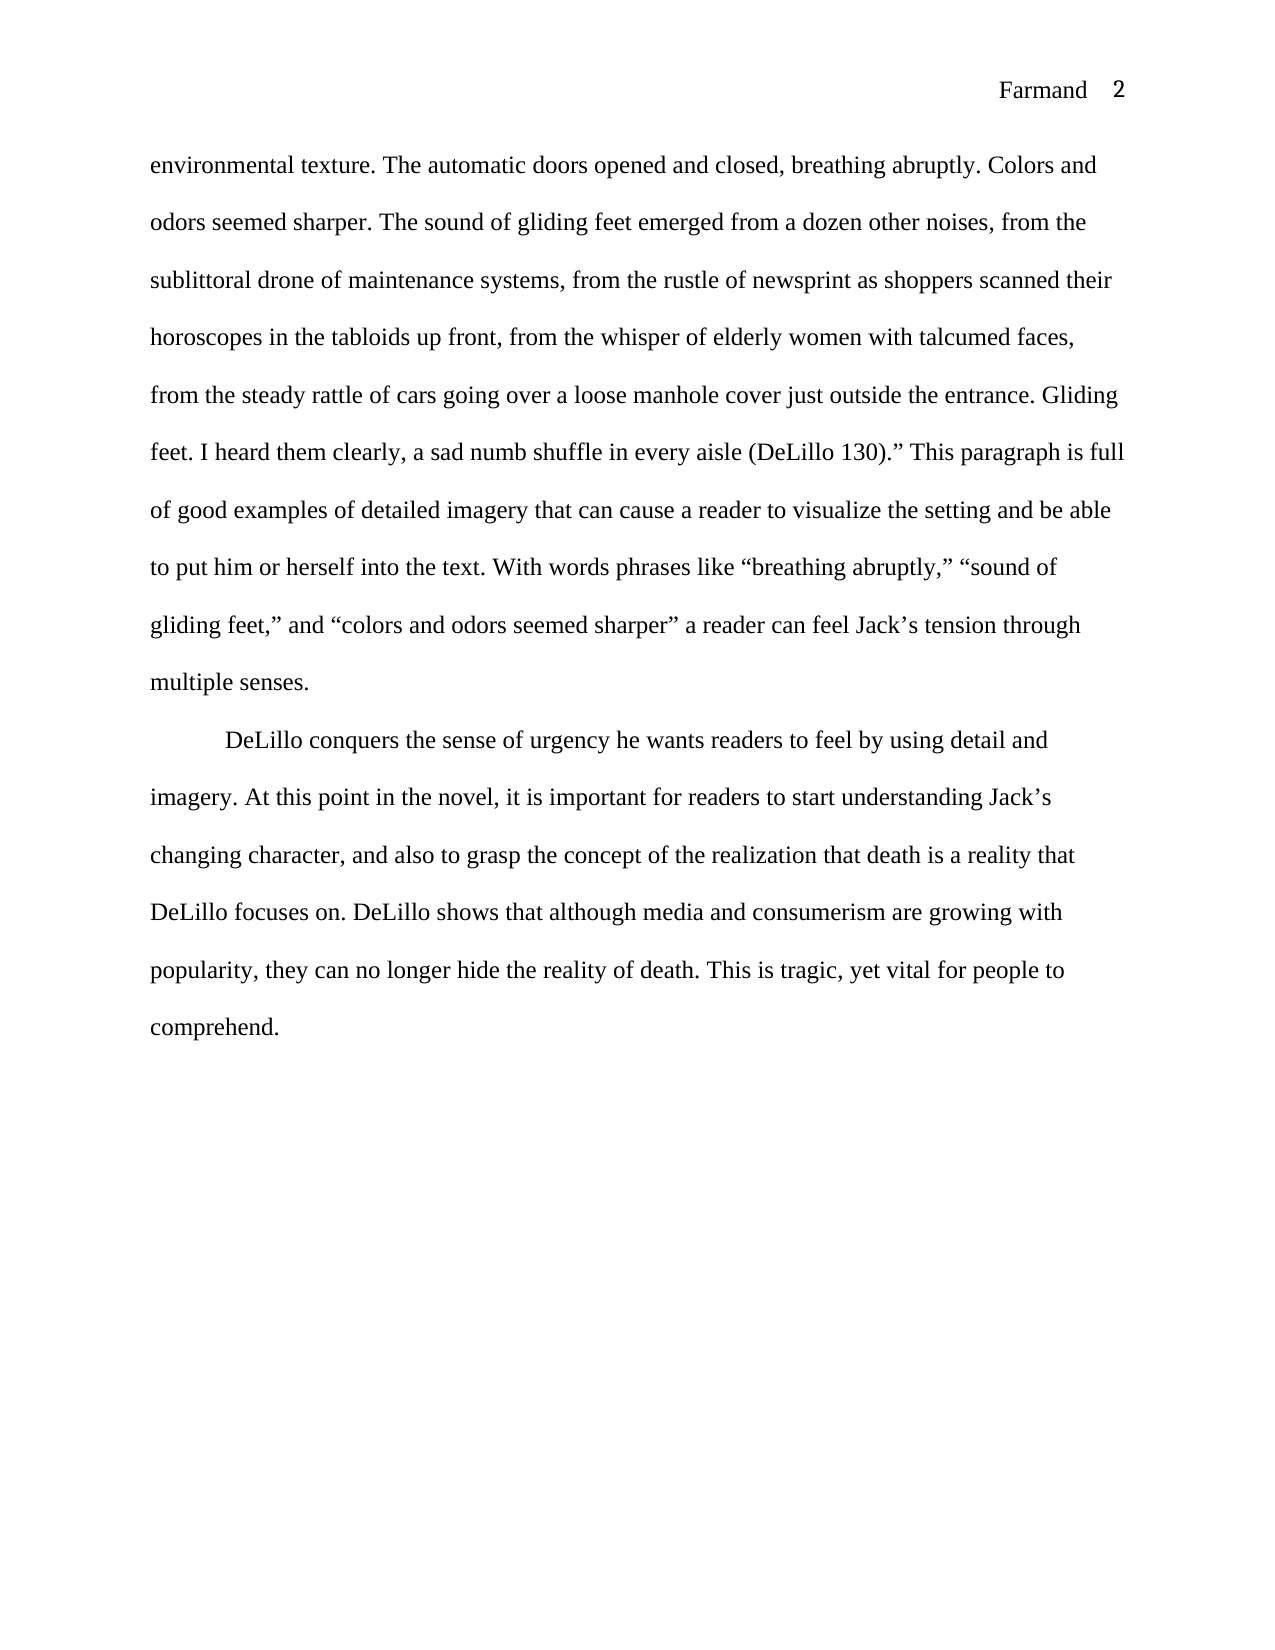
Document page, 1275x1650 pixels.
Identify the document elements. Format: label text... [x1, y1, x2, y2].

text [150, 150, 1125, 696]
text DeLillo conquers the sense of urgency he wants readers to feel by using detail and imagery. At this point in the novel, it is important for readers to start understanding Jack’s changing character, and also to grasp the concept of the realization that death is a reality that DeLillo focuses on. DeLillo shows that although media and consumerism are growing with popularity, they can no longer hide the reality of death. This is tragic, yet vital for people to comprehend. [150, 725, 1125, 1041]
